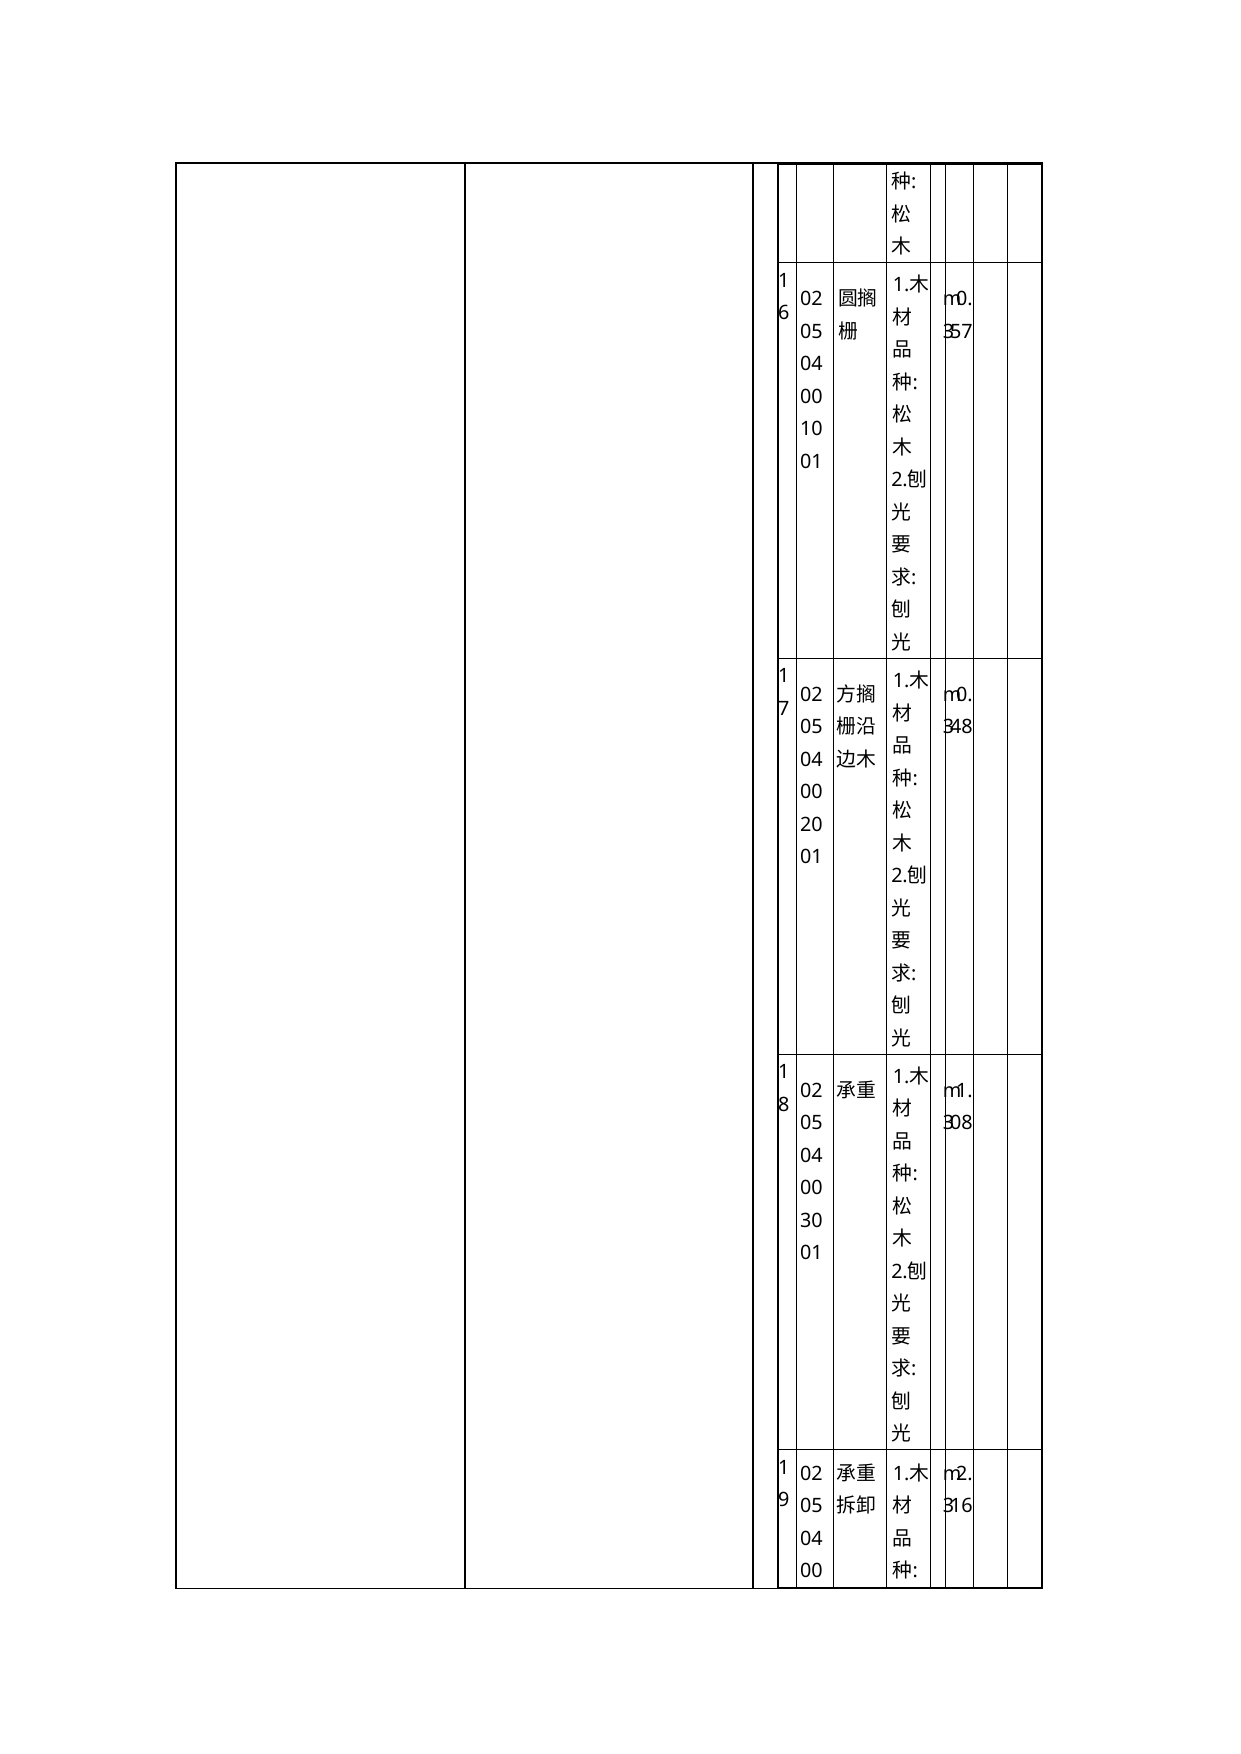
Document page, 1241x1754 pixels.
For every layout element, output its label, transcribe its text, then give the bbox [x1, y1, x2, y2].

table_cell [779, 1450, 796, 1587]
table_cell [754, 164, 777, 1588]
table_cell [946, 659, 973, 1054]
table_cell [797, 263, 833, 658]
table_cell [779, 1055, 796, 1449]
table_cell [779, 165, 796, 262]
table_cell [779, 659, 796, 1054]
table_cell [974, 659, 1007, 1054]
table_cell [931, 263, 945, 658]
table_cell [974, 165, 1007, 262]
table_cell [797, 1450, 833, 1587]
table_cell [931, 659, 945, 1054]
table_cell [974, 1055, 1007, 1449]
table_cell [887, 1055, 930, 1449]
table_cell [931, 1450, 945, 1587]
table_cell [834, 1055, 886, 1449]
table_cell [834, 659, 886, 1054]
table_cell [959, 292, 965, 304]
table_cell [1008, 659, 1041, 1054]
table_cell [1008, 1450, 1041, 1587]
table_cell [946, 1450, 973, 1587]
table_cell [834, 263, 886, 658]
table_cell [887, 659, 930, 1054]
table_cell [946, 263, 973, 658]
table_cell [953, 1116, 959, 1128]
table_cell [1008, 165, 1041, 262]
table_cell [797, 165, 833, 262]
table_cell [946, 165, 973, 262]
table_cell [466, 164, 752, 1588]
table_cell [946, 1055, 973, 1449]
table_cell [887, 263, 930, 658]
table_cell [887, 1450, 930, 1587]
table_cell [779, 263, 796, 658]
table_cell 1 [177, 164, 464, 1588]
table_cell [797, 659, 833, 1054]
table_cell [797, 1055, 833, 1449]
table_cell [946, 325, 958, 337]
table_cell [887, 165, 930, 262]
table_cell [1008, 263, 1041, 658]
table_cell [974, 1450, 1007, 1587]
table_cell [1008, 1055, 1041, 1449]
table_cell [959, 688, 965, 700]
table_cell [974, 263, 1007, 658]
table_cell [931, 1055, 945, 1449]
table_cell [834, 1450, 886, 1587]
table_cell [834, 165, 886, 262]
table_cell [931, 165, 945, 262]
